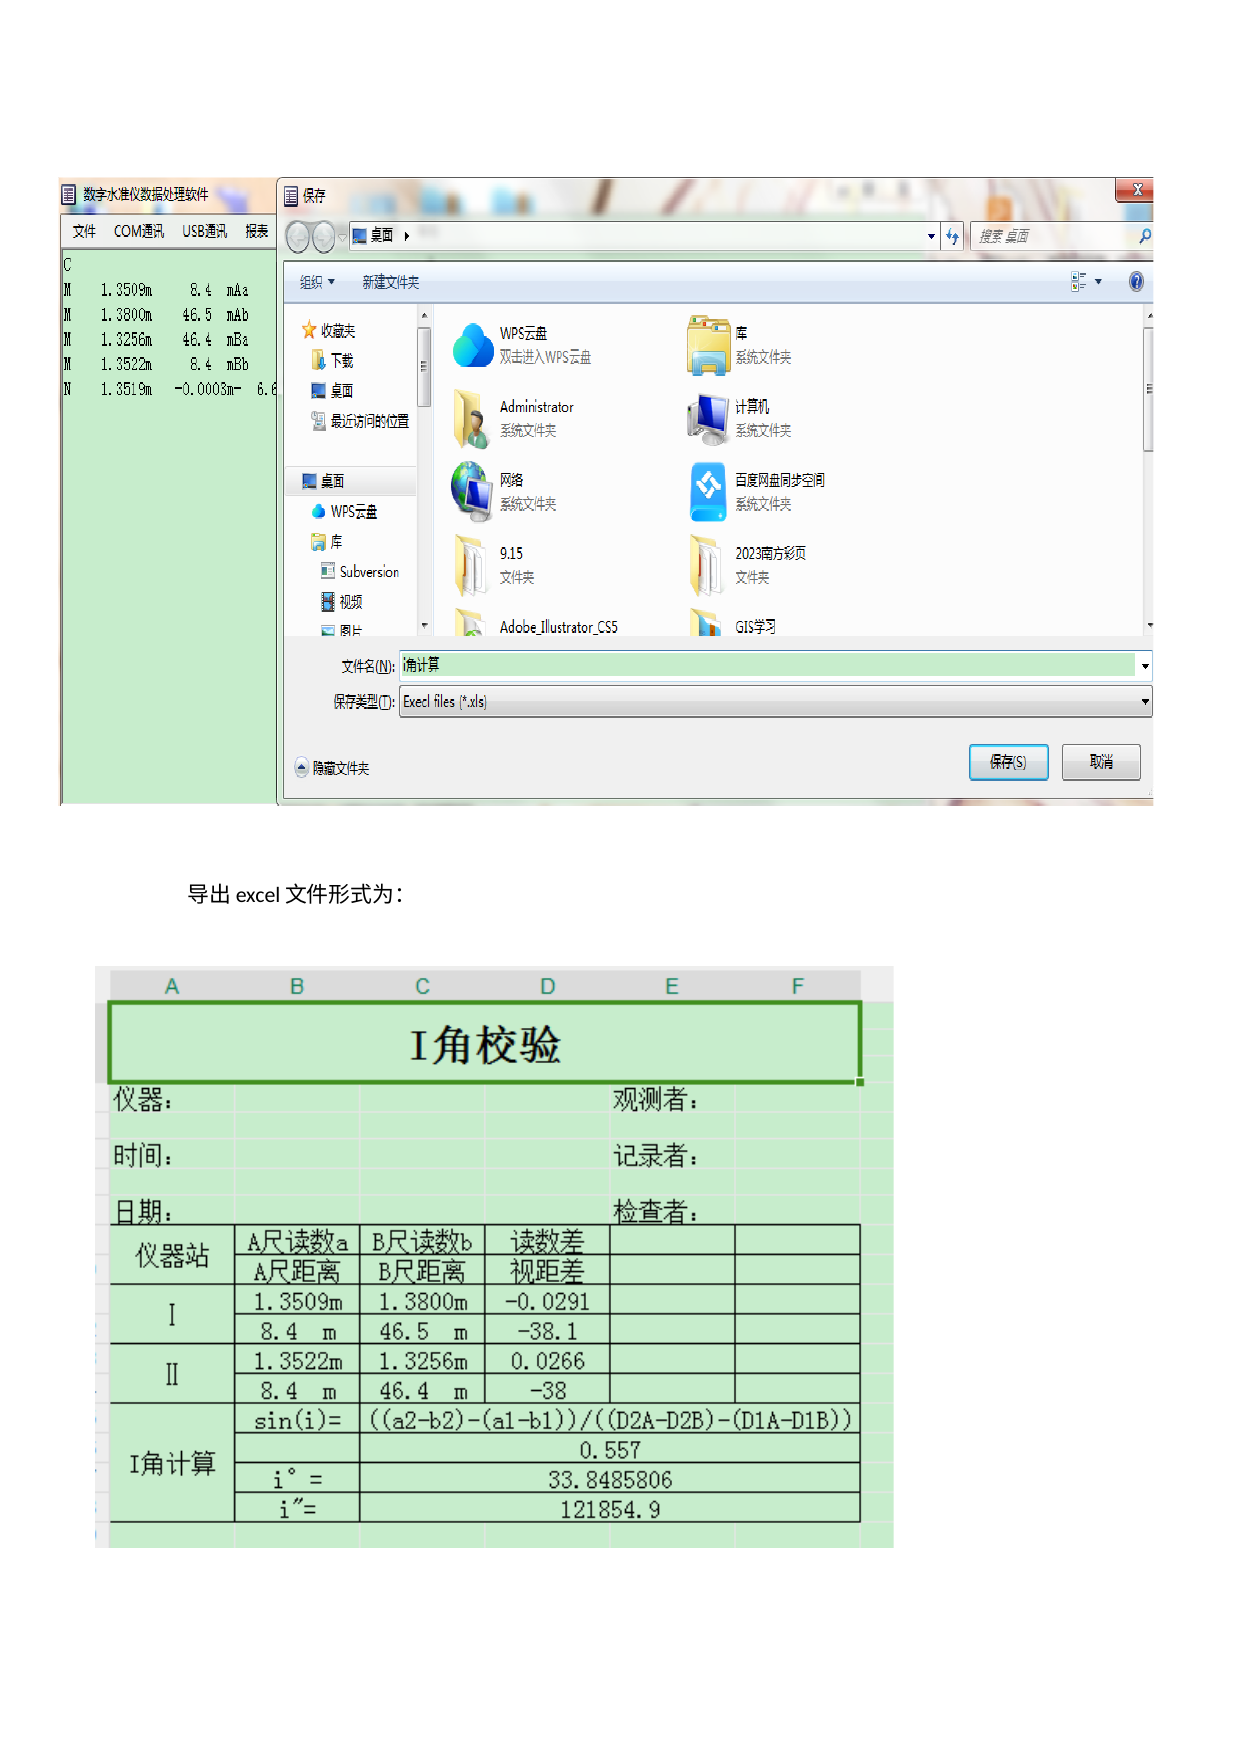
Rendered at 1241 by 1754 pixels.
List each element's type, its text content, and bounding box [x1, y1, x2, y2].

picture [58, 177, 1154, 806]
picture [95, 966, 894, 1548]
text 导出excel文件形式为： [187, 877, 1053, 909]
